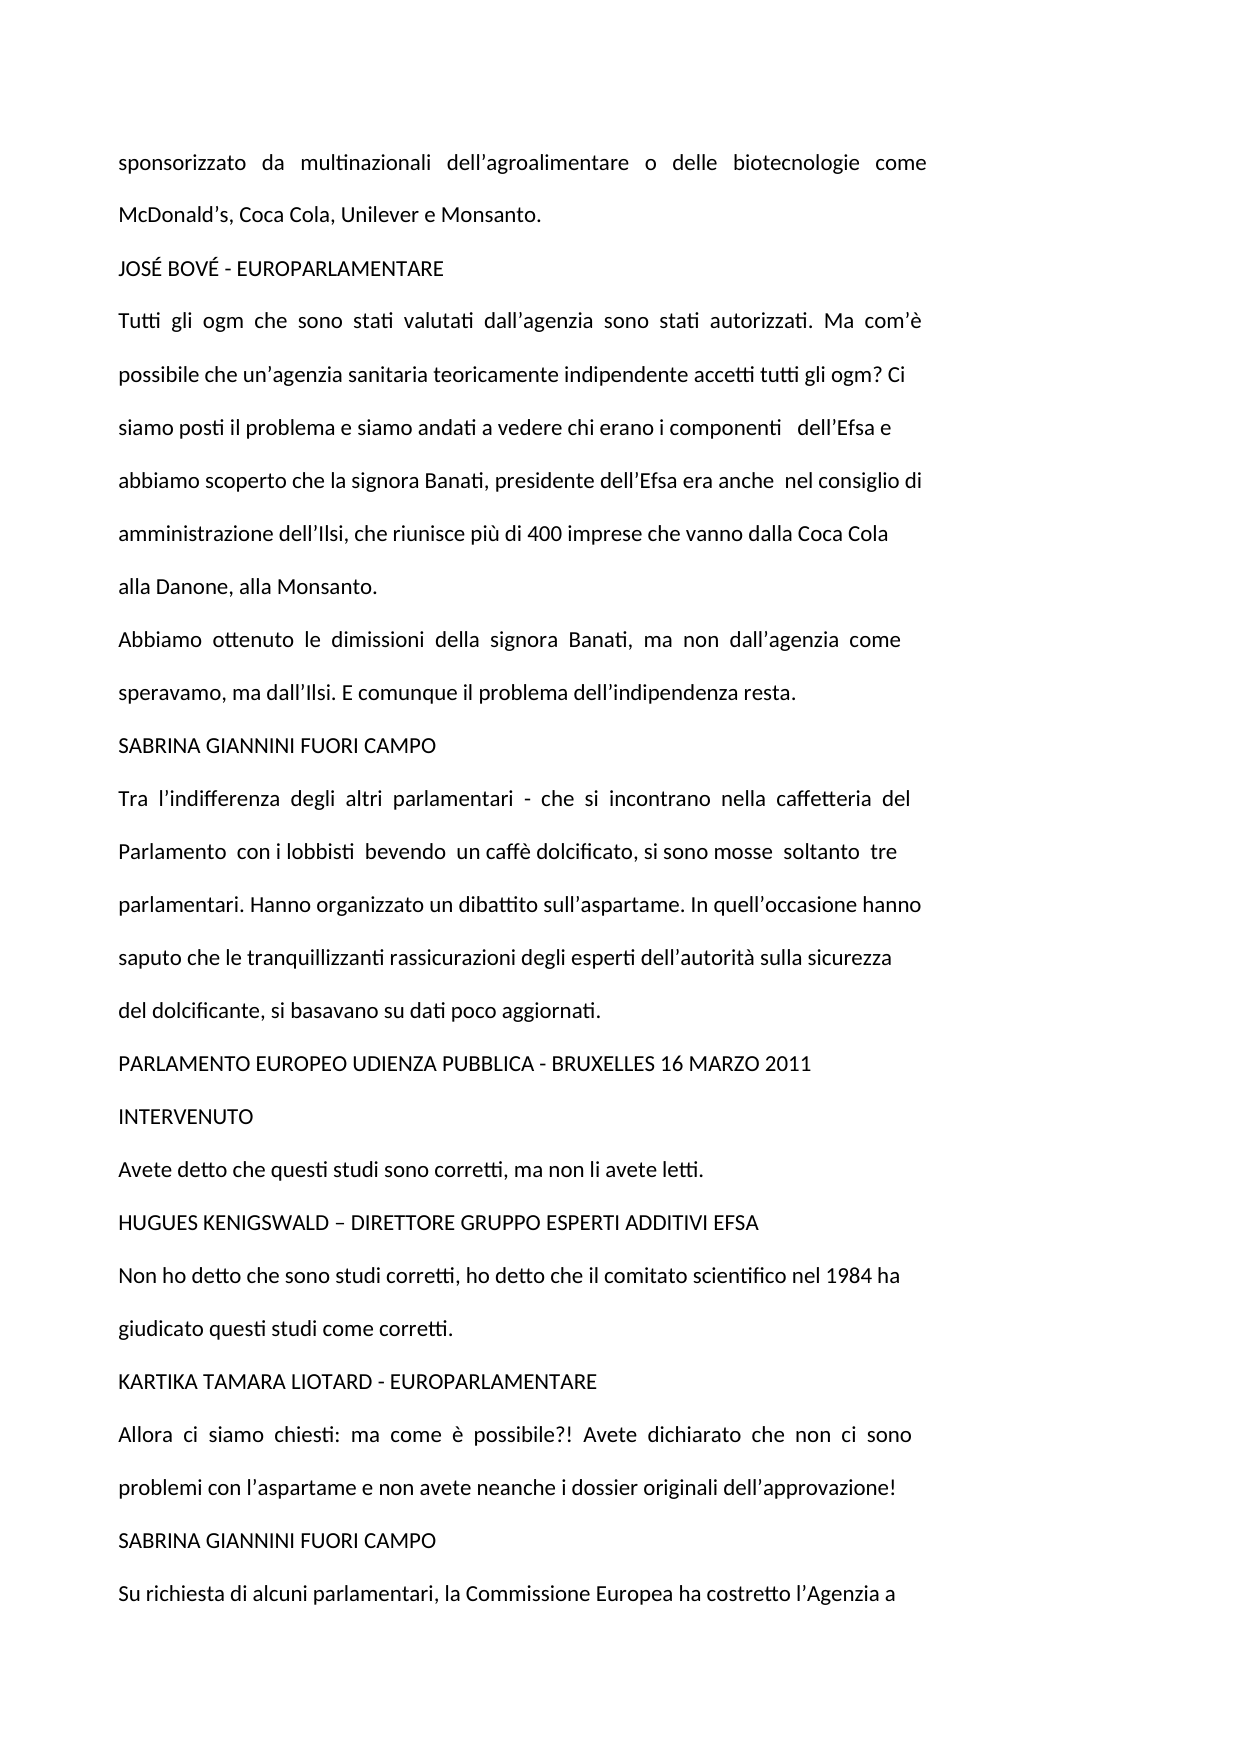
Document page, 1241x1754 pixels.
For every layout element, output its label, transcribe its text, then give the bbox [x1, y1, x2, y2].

text SABRINA GIANNINI FUORI CAMPO [118, 1526, 1122, 1554]
text McDonald’s, Coca Cola, Unilever e Monsanto. [118, 201, 1122, 229]
text Avete detto che questi studi sono corretti, ma non li avete letti. [118, 1155, 1122, 1183]
text KARTIKA TAMARA LIOTARD - EUROPARLAMENTARE [118, 1367, 1122, 1395]
text siamo posti il problema e siamo andati a vedere chi erano i componenti dell’Efsa e [118, 413, 1122, 441]
text possibile che un’agenzia sanitaria teoricamente indipendente accetti tutti gli ogm? Ci [118, 360, 1122, 388]
text Tutti gli ogm che sono stati valutati dall’agenzia sono stati autorizzati. Ma com’è [118, 307, 1122, 335]
text saputo che le tranquillizzanti rassicurazioni degli esperti dell’autorità sulla sicurezza [118, 943, 1122, 971]
text HUGUES KENIGSWALD – DIRETTORE GRUPPO ESPERTI ADDITIVI EFSA [118, 1208, 1122, 1236]
text Su richiesta di alcuni parlamentari, la Commissione Europea ha costretto l’Agenzia a [118, 1579, 1122, 1607]
text alla Danone, alla Monsanto. [118, 572, 1122, 600]
text SABRINA GIANNINI FUORI CAMPO [118, 731, 1122, 759]
text parlamentari. Hanno organizzato un dibattito sull’aspartame. In quell’occasione hanno [118, 890, 1122, 918]
text amministrazione dell’Ilsi, che riunisce più di 400 imprese che vanno dalla Coca Cola [118, 519, 1122, 547]
text PARLAMENTO EUROPEO UDIENZA PUBBLICA - BRUXELLES 16 MARZO 2011 [118, 1049, 1122, 1077]
text abbiamo scoperto che la signora Banati, presidente dell’Efsa era anche nel consiglio di [118, 466, 1122, 494]
text sponsorizzato da multinazionali dell’agroalimentare o delle biotecnologie come [118, 148, 1122, 176]
text Non ho detto che sono studi corretti, ho detto che il comitato scientifico nel 1984 ha [118, 1261, 1122, 1289]
text problemi con l’aspartame e non avete neanche i dossier originali dell’approvazione! [118, 1473, 1122, 1501]
text JOSÉ BOVÉ - EUROPARLAMENTARE [118, 254, 1122, 282]
text Parlamento con i lobbisti bevendo un caffè dolcificato, si sono mosse soltanto tre [118, 837, 1122, 865]
text INTERVENUTO [118, 1102, 1122, 1130]
text Tra l’indifferenza degli altri parlamentari - che si incontrano nella caffetteria del [118, 784, 1122, 812]
text speravamo, ma dall’Ilsi. E comunque il problema dell’indipendenza resta. [118, 678, 1122, 706]
text del dolcificante, si basavano su dati poco aggiornati. [118, 996, 1122, 1024]
text Allora ci siamo chiesti: ma come è possibile?! Avete dichiarato che non ci sono [118, 1420, 1122, 1448]
text giudicato questi studi come corretti. [118, 1314, 1122, 1342]
text Abbiamo ottenuto le dimissioni della signora Banati, ma non dall’agenzia come [118, 625, 1122, 653]
